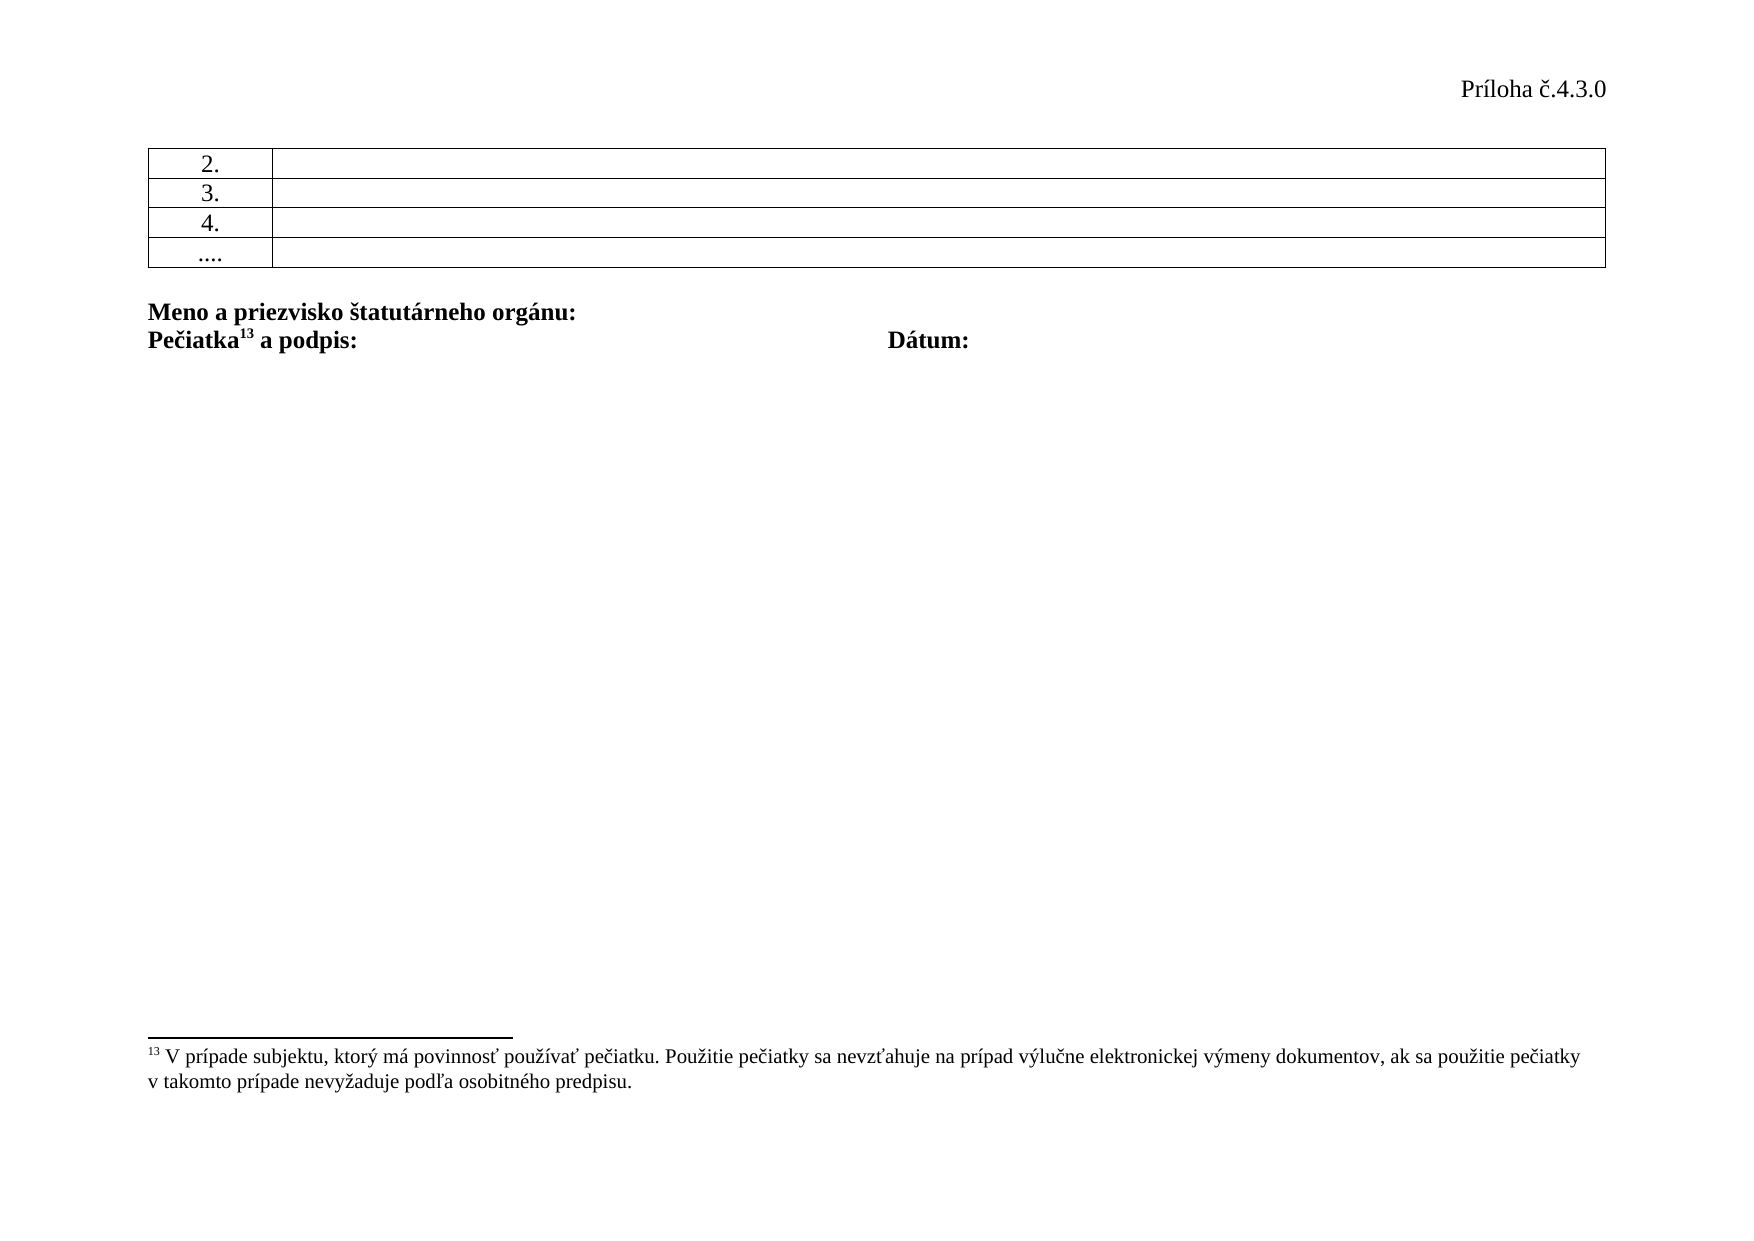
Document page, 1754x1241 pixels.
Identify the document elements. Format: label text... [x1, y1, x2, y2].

table_cell 4. [149, 208, 272, 237]
table_cell [273, 208, 1605, 237]
text Pečiatka a podpis: Dátum: [148, 325, 1606, 354]
table_cell 3. [149, 179, 272, 207]
table_cell .... [149, 238, 272, 267]
text Meno a priezvisko štatutárneho orgánu: [148, 297, 1606, 325]
table_cell 2. [149, 149, 272, 177]
table_cell [273, 179, 1605, 207]
table_cell [273, 149, 1605, 177]
table_cell [273, 238, 1605, 267]
